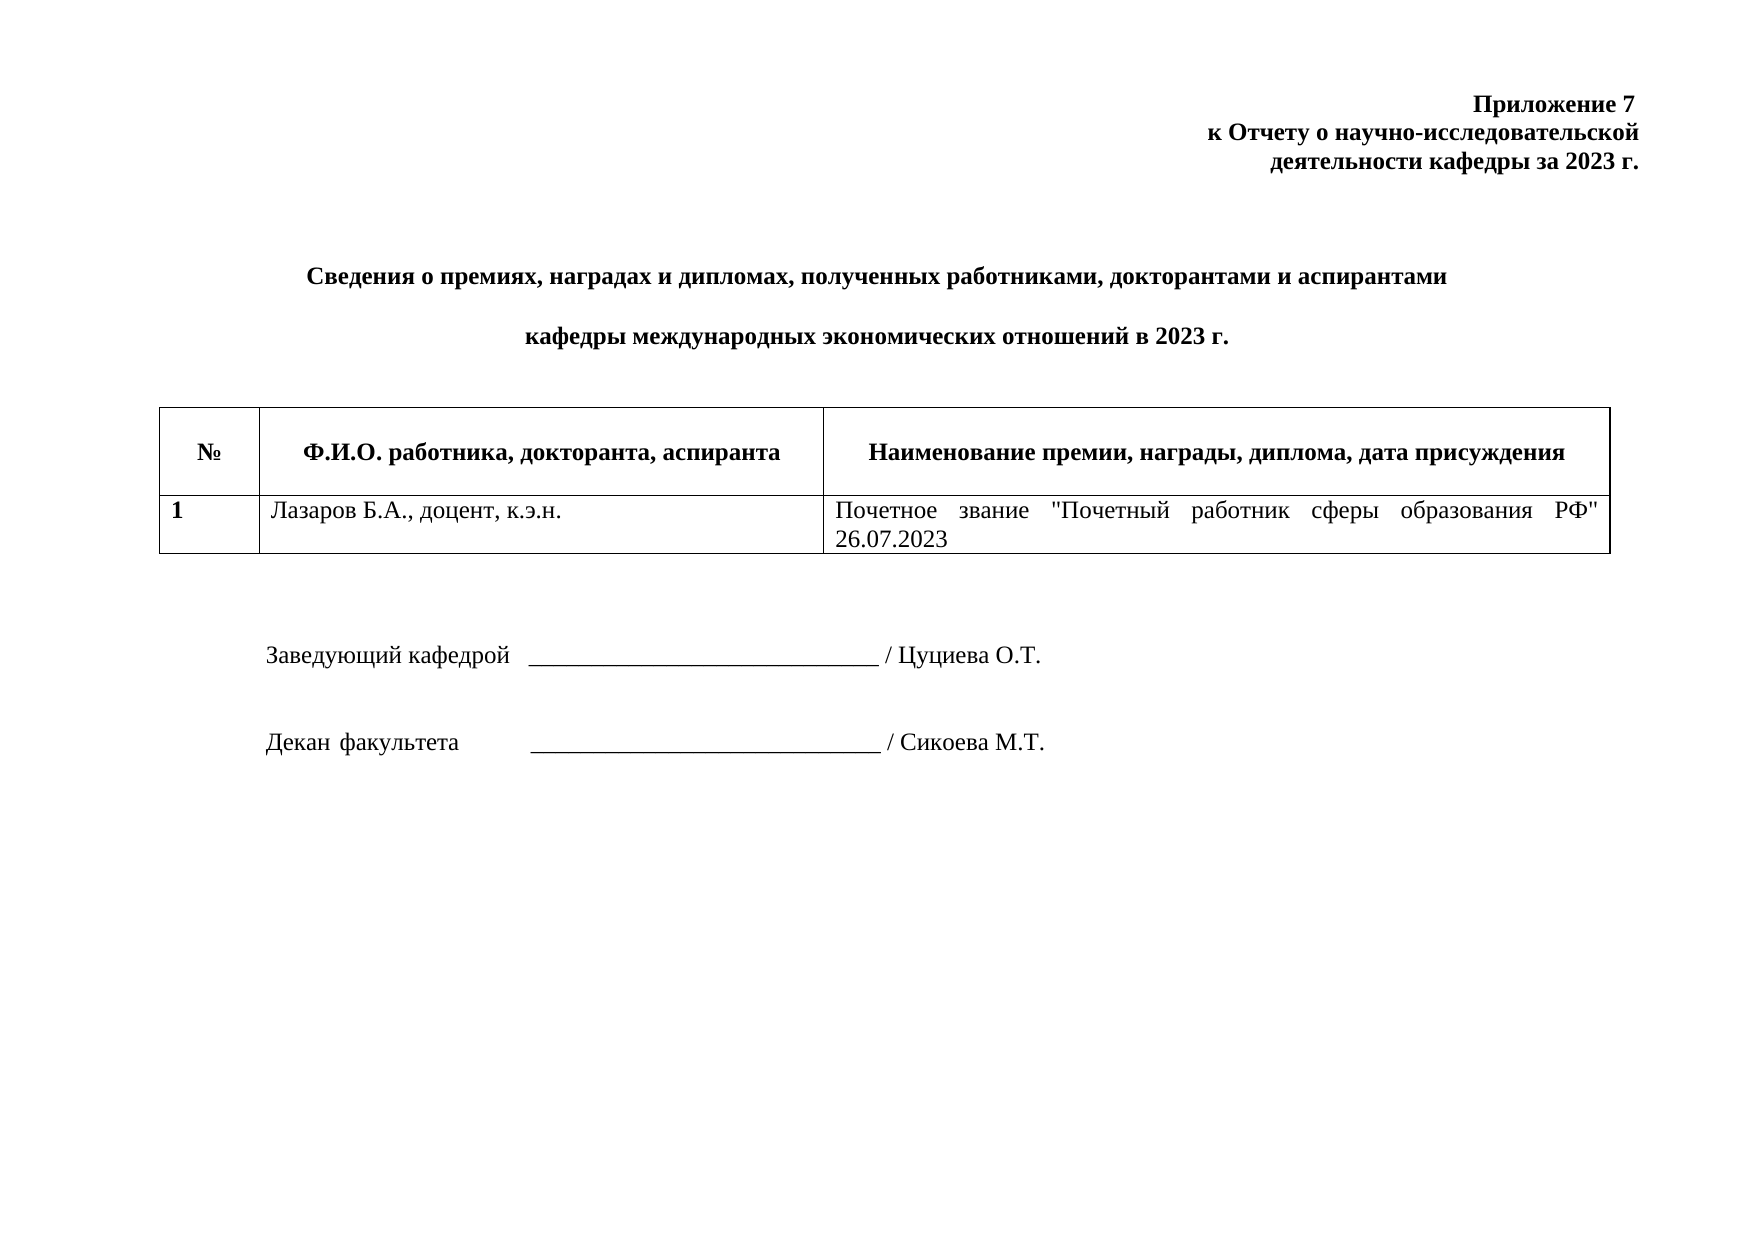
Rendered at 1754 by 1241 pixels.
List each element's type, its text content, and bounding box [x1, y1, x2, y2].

text Сведения о премиях, наградах и дипломах, полученных работниками, докторантами и аспирантами [118, 261, 1636, 290]
table_cell Почетное звание "Почетный работник сферы образования РФ" 26.07.2023 [824, 496, 1609, 553]
text кафедры международных экономических отношений в 2023 г. [118, 321, 1636, 350]
text к Отчету о научно-исследовательской [118, 117, 1639, 146]
table_header № [160, 408, 259, 494]
table_cell Лазаров Б.А., доцент, к.э.н. [260, 496, 823, 553]
text Приложение 7 [118, 89, 1636, 117]
text Декан факультета ____________________________ / Сикоева М.Т. [118, 727, 1636, 755]
table_header Наименование премии, награды, диплома, дата присуждения [824, 408, 1609, 494]
table_header Ф.И.О. работника, докторанта, аспиранта [260, 408, 823, 494]
text Заведующий кафедрой ____________________________ / Цуциева О.Т. [118, 640, 1636, 669]
text деятельности кафедры за 2023 г. [118, 146, 1639, 175]
table_cell 1 [160, 496, 259, 553]
